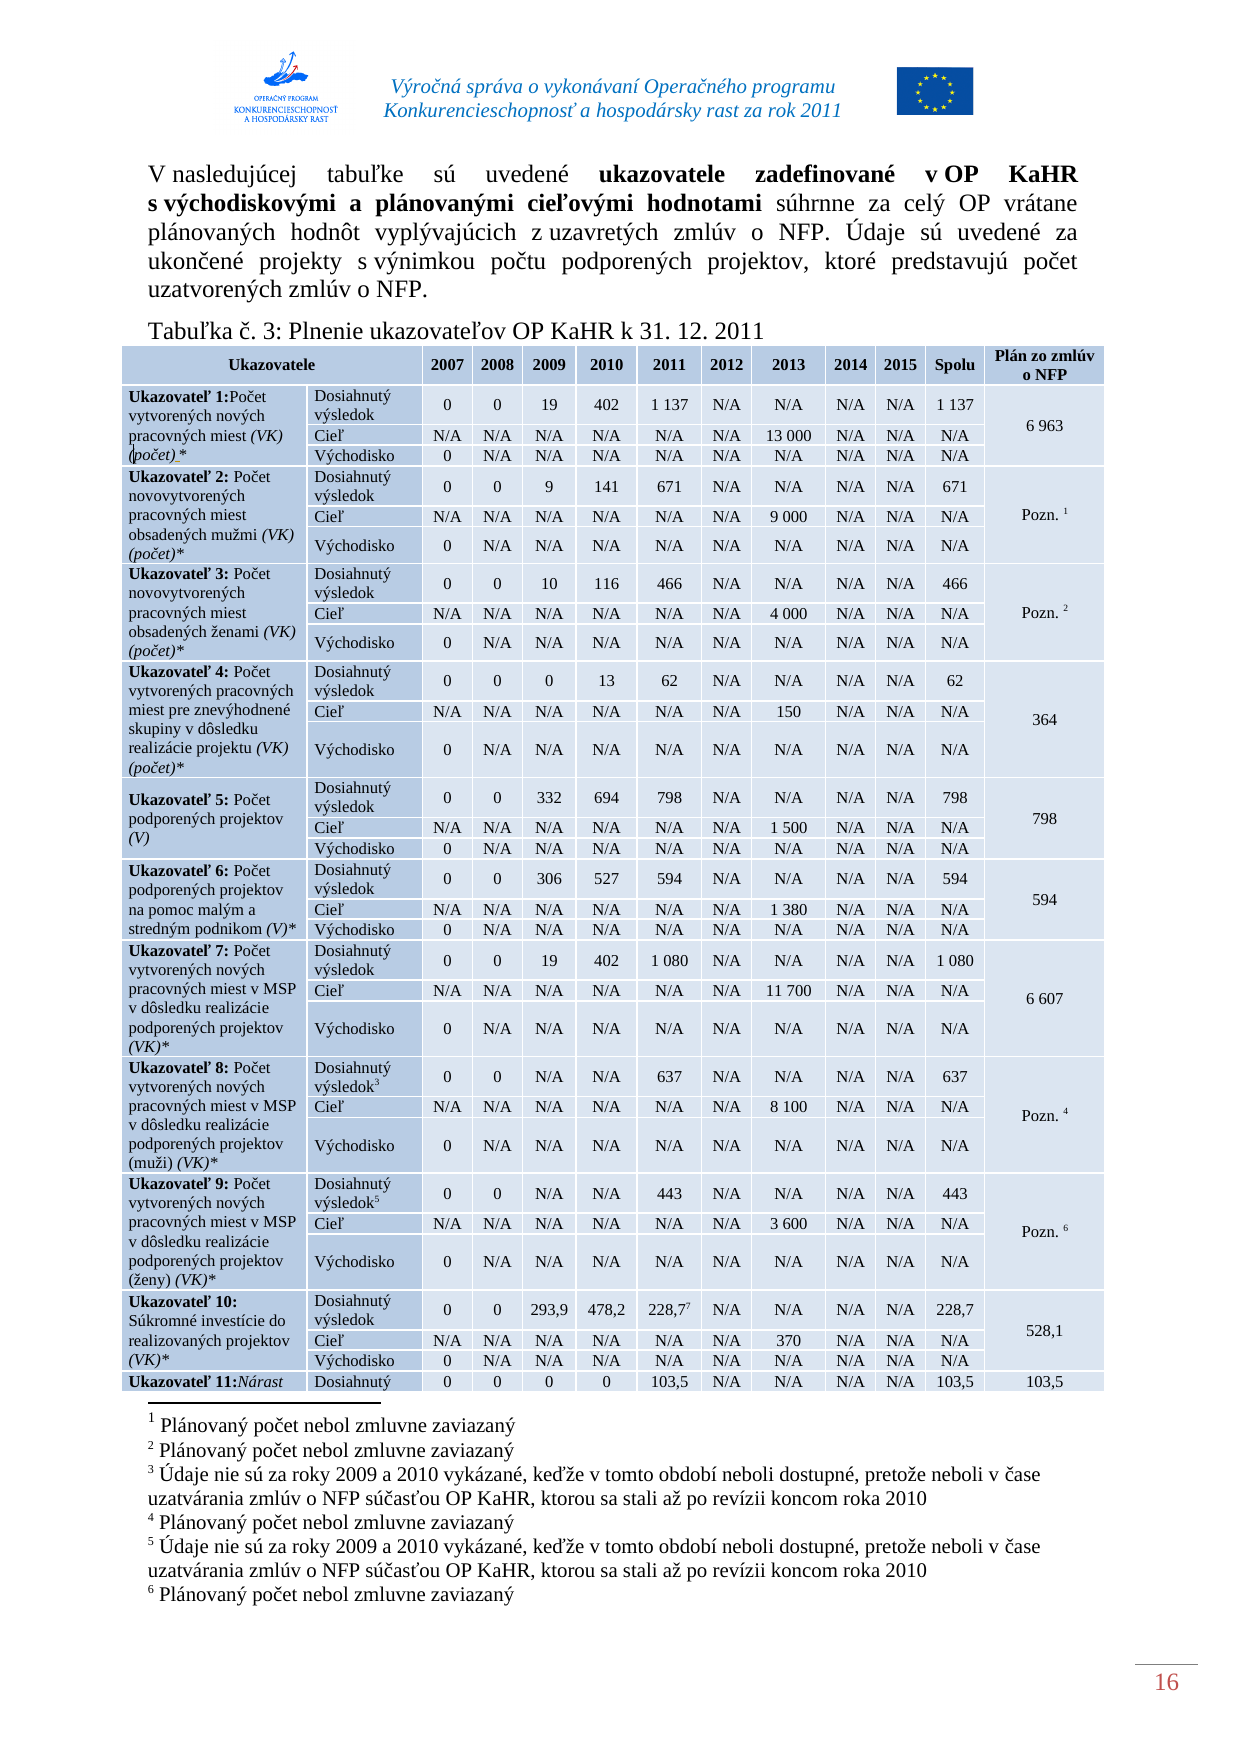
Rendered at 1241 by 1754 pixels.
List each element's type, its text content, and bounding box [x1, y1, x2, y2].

table_cell N/A [702, 702, 751, 721]
table_cell 478,2 [577, 1291, 636, 1329]
table_cell N/A [826, 1174, 875, 1212]
table_cell Dosiahnutý výsledok [308, 564, 422, 602]
table_cell N/A [473, 1214, 522, 1233]
table_cell N/A [926, 1235, 984, 1289]
table_cell N/A [876, 1002, 925, 1056]
table_cell N/A [638, 604, 701, 623]
table_cell Ukazovateľ 10: Súkromné investície do realizovaných projektov (VK)* [122, 1291, 306, 1370]
table_cell N/A [702, 722, 751, 777]
table_cell N/A [473, 1235, 522, 1289]
table_cell N/A [638, 900, 701, 918]
table_cell 0 [473, 564, 522, 602]
table_cell N/A [638, 625, 701, 660]
table_header 2015 [876, 346, 925, 384]
table_header Ukazovatele [122, 346, 422, 384]
table_cell N/A [473, 1351, 522, 1370]
table_cell N/A [577, 507, 636, 526]
table_cell 13 000 [752, 425, 825, 444]
table_cell 9 000 [752, 507, 825, 526]
table_cell N/A [752, 467, 825, 505]
table_cell 0 [473, 778, 522, 816]
table_cell N/A [752, 941, 825, 979]
table_cell N/A [702, 778, 751, 816]
table_cell N/A [523, 1118, 575, 1172]
table_cell N/A [826, 839, 875, 858]
table_cell N/A [926, 604, 984, 623]
table_cell N/A [876, 662, 925, 700]
table_cell N/A [473, 981, 522, 1000]
table_cell N/A [826, 722, 875, 777]
table_cell 0 [523, 662, 575, 700]
table_header Plán zo zmlúv o NFP [985, 346, 1104, 384]
table_cell N/A [577, 1097, 636, 1116]
table_cell Cieľ [308, 818, 422, 837]
table_cell N/A [638, 981, 701, 1000]
table_cell Východisko [308, 839, 422, 858]
table_cell 1 080 [926, 941, 984, 979]
table_cell N/A [826, 662, 875, 700]
table_cell N/A [702, 981, 751, 1000]
table_cell N/A [577, 1118, 636, 1172]
table_cell N/A [473, 839, 522, 858]
table_cell N/A [752, 1351, 825, 1370]
table_cell 0 [473, 860, 522, 898]
table_cell 0 [423, 722, 472, 777]
table_cell N/A [876, 564, 925, 602]
table_cell N/A [523, 1214, 575, 1233]
table_cell N/A [577, 1235, 636, 1289]
table_cell N/A [473, 920, 522, 939]
table_cell Pozn. [985, 467, 1104, 563]
table_cell 0 [423, 1002, 472, 1056]
table_cell N/A [752, 722, 825, 777]
table_cell 594 [926, 860, 984, 898]
table_cell N/A [523, 702, 575, 721]
table_cell Dosiahnutý výsledok [308, 1372, 422, 1391]
table_cell 8 100 [752, 1097, 825, 1116]
table_cell 0 [423, 1351, 472, 1370]
table_cell 293,9 [523, 1291, 575, 1329]
table_cell N/A [752, 778, 825, 816]
table_cell N/A [876, 1057, 925, 1096]
table_cell N/A [638, 1351, 701, 1370]
table_cell Cieľ [308, 900, 422, 918]
table_cell Dosiahnutý výsledok [308, 386, 422, 424]
table_cell 1 137 [926, 386, 984, 424]
table_cell 0 [423, 839, 472, 858]
table_cell 0 [423, 1372, 472, 1391]
table_cell 0 [523, 1372, 575, 1391]
table_cell N/A [752, 860, 825, 898]
table_cell N/A [702, 1291, 751, 1329]
table_cell N/A [523, 1351, 575, 1370]
table_cell 364 [985, 662, 1104, 777]
table_cell N/A [752, 446, 825, 465]
table_cell N/A [523, 900, 575, 918]
table_cell Pozn. [985, 1174, 1104, 1289]
table_cell N/A [523, 1174, 575, 1212]
table_cell N/A [523, 527, 575, 563]
table_cell 0 [423, 1235, 472, 1289]
table_cell 0 [423, 1118, 472, 1172]
table_cell N/A [523, 1235, 575, 1289]
table_cell N/A [926, 981, 984, 1000]
table_cell N/A [638, 446, 701, 465]
table_cell N/A [638, 839, 701, 858]
table_cell 594 [638, 860, 701, 898]
table_cell N/A [473, 702, 522, 721]
table_cell N/A [752, 1057, 825, 1096]
table_cell 10 [523, 564, 575, 602]
table_cell N/A [826, 386, 875, 424]
table_cell N/A [638, 1331, 701, 1349]
table_cell Ukazovateľ 6: Počet podporených projektov na pomoc malým a stredným podnikom (V)* [122, 860, 306, 939]
table_cell Ukazovateľ 8: Počet vytvorených nových pracovných miest v MSP v dôsledku realizácie podporených projektov (muži) (VK)* [122, 1057, 306, 1172]
table_cell N/A [826, 527, 875, 563]
table_cell N/A [423, 604, 472, 623]
table_cell N/A [876, 981, 925, 1000]
table_cell N/A [826, 1235, 875, 1289]
table_cell N/A [523, 981, 575, 1000]
table_cell N/A [423, 981, 472, 1000]
table_cell 0 [473, 467, 522, 505]
table_cell N/A [876, 1331, 925, 1349]
table_cell N/A [876, 1351, 925, 1370]
table_cell N/A [826, 425, 875, 444]
table_cell N/A [752, 839, 825, 858]
table_cell N/A [826, 900, 875, 918]
table_cell N/A [473, 818, 522, 837]
table_cell N/A [523, 920, 575, 939]
table_cell 694 [577, 778, 636, 816]
table_cell N/A [876, 702, 925, 721]
table_cell N/A [826, 778, 875, 816]
table_cell 798 [926, 778, 984, 816]
table_cell N/A [577, 900, 636, 918]
table_cell 0 [423, 662, 472, 700]
table_cell N/A [926, 425, 984, 444]
table_cell 19 [523, 941, 575, 979]
table_cell Východisko [308, 920, 422, 939]
table_cell Ukazovateľ 7: Počet vytvorených nových pracovných miest v MSP v dôsledku realizácie podporených projektov (VK)* [122, 941, 306, 1056]
table_cell N/A [752, 527, 825, 563]
table_cell N/A [876, 425, 925, 444]
table_cell 0 [423, 1174, 472, 1212]
table_cell N/A [826, 1372, 875, 1391]
table_cell 0 [473, 1291, 522, 1329]
table_cell N/A [523, 818, 575, 837]
table_cell N/A [826, 564, 875, 602]
table_cell N/A [423, 1331, 472, 1349]
table_cell 0 [423, 920, 472, 939]
table_cell N/A [926, 900, 984, 918]
table_cell N/A [702, 625, 751, 660]
table_cell N/A [577, 1174, 636, 1212]
table_cell N/A [926, 1351, 984, 1370]
table_cell 0 [423, 446, 472, 465]
table_cell N/A [523, 1331, 575, 1349]
table_cell Ukazovateľ 9: Počet vytvorených nových pracovných miest v MSP v dôsledku realizácie podporených projektov (ženy) (VK)* [122, 1174, 306, 1289]
table_cell N/A [702, 1057, 751, 1096]
table_cell 0 [423, 1057, 472, 1096]
table_cell N/A [702, 900, 751, 918]
table_cell 0 [423, 527, 472, 563]
table_cell 1 137 [638, 386, 701, 424]
table_cell N/A [473, 446, 522, 465]
table_cell Východisko [308, 1118, 422, 1172]
table_cell N/A [702, 1351, 751, 1370]
table_header 2009 [523, 346, 575, 384]
table_cell 332 [523, 778, 575, 816]
table_cell Dosiahnutý výsledok [308, 860, 422, 898]
table_cell 0 [473, 662, 522, 700]
table_cell N/A [876, 467, 925, 505]
table_cell N/A [876, 900, 925, 918]
table_cell 0 [423, 860, 472, 898]
table_cell N/A [752, 1174, 825, 1212]
table_cell N/A [876, 625, 925, 660]
table_cell N/A [826, 941, 875, 979]
table_cell Dosiahnutý výsledok [308, 1291, 422, 1329]
table_cell N/A [752, 564, 825, 602]
table_cell N/A [826, 1002, 875, 1056]
table_cell N/A [702, 1002, 751, 1056]
table_cell 0 [577, 1372, 636, 1391]
table_cell N/A [702, 564, 751, 602]
table_cell 0 [473, 386, 522, 424]
table_cell N/A [638, 818, 701, 837]
picture [896, 67, 974, 115]
table_cell 103,5 [985, 1372, 1104, 1391]
table_cell N/A [702, 839, 751, 858]
table_cell 228,7 [638, 1291, 701, 1329]
table_cell 9 [523, 467, 575, 505]
table_cell Východisko [308, 1002, 422, 1056]
table_cell Cieľ [308, 1331, 422, 1349]
table_cell N/A [577, 818, 636, 837]
table_cell N/A [423, 507, 472, 526]
table_cell N/A [826, 604, 875, 623]
table_cell N/A [523, 446, 575, 465]
table_cell N/A [752, 1235, 825, 1289]
table_cell N/A [826, 920, 875, 939]
table_cell 0 [473, 941, 522, 979]
table_cell 116 [577, 564, 636, 602]
table_cell N/A [702, 1331, 751, 1349]
table_cell N/A [473, 1118, 522, 1172]
table_cell N/A [523, 507, 575, 526]
table_cell N/A [638, 1118, 701, 1172]
table_cell Cieľ [308, 1214, 422, 1233]
table_cell N/A [638, 1002, 701, 1056]
table_cell Ukazovateľ 4: Počet vytvorených pracovných miest pre znevýhodnené skupiny v dôsledku realizácie projektu (VK)(počet)* [122, 662, 306, 777]
table_cell Cieľ [308, 702, 422, 721]
table_cell Cieľ [308, 604, 422, 623]
table_cell N/A [523, 1002, 575, 1056]
table_cell N/A [473, 900, 522, 918]
table_cell N/A [702, 920, 751, 939]
table_cell Dosiahnutý výsledok [308, 941, 422, 979]
table_cell N/A [702, 1097, 751, 1116]
picture [212, 40, 357, 135]
text V nasledujúcej tabuľke sú uvedené ukazovatele zadefinované v OP KaHR s východiskovými a plánovanými cieľovými hodnotami súhrnne za celý OP vrátane plánovaných hodnôt vyplývajúcich z uzavretých zmlúv o NFP. Údaje sú uvedené za ukončené projekty s výnimkou počtu podporených projektov, ktoré predstavujú počet uzatvorených zmlúv o NFP. [148, 159, 1078, 303]
table_cell N/A [876, 1174, 925, 1212]
table_cell N/A [577, 839, 636, 858]
table_cell N/A [577, 604, 636, 623]
table_cell 0 [473, 1174, 522, 1212]
table_cell N/A [826, 818, 875, 837]
table_cell Východisko [308, 446, 422, 465]
table_cell N/A [926, 1118, 984, 1172]
table_cell 798 [985, 778, 1104, 858]
table_cell N/A [826, 1097, 875, 1116]
table_cell N/A [638, 1097, 701, 1116]
table_cell 637 [926, 1057, 984, 1096]
table_cell N/A [702, 527, 751, 563]
table_cell N/A [577, 625, 636, 660]
table_cell 6 607 [985, 941, 1104, 1056]
text Tabuľka č. 3: Plnenie ukazovateľov OP KaHR k 31. 12. 2011 [148, 316, 1078, 344]
table_cell N/A [577, 920, 636, 939]
table_cell N/A [752, 920, 825, 939]
table_cell Východisko [308, 1235, 422, 1289]
table_cell Dosiahnutý výsledok [308, 1057, 422, 1096]
table_cell N/A [926, 818, 984, 837]
table_cell N/A [577, 425, 636, 444]
table_cell N/A [752, 1372, 825, 1391]
table_cell N/A [423, 818, 472, 837]
table_cell N/A [752, 1291, 825, 1329]
table_cell 11 700 [752, 981, 825, 1000]
table_cell Ukazovateľ 5: Počet podporených projektov (V) [122, 778, 306, 858]
table_cell Ukazovateľ 3: Počet novovytvorených pracovných miest obsadených ženami (VK)(počet)* [122, 564, 306, 660]
table_cell N/A [752, 386, 825, 424]
table_cell 594 [985, 860, 1104, 939]
table_cell Dosiahnutý výsledok [308, 778, 422, 816]
table_cell N/A [638, 527, 701, 563]
table_cell Východisko [308, 722, 422, 777]
table_cell N/A [926, 702, 984, 721]
table_cell N/A [702, 1372, 751, 1391]
table_cell Ukazovateľ 1:Počet vytvorených nových pracovných miest (VK)(počet)* [122, 386, 306, 465]
table_cell N/A [876, 1372, 925, 1391]
table_cell N/A [826, 1351, 875, 1370]
table_cell 527 [577, 860, 636, 898]
table_cell N/A [876, 722, 925, 777]
table_cell N/A [702, 446, 751, 465]
table_cell 443 [638, 1174, 701, 1212]
table_cell Cieľ [308, 1097, 422, 1116]
table_cell N/A [702, 1214, 751, 1233]
table_cell N/A [702, 818, 751, 837]
table_cell N/A [577, 702, 636, 721]
table_cell 0 [473, 1057, 522, 1096]
table_cell 6 963 [985, 386, 1104, 465]
table_cell N/A [423, 425, 472, 444]
table_cell N/A [473, 722, 522, 777]
table_cell N/A [577, 981, 636, 1000]
table_cell 528,1 [985, 1291, 1104, 1370]
table_cell Cieľ [308, 981, 422, 1000]
table_cell N/A [876, 1097, 925, 1116]
table_cell N/A [926, 1002, 984, 1056]
table_cell 798 [638, 778, 701, 816]
table_header 2011 [638, 346, 701, 384]
table_cell N/A [926, 446, 984, 465]
table_cell 466 [926, 564, 984, 602]
table_header 2013 [752, 346, 825, 384]
table_cell Dosiahnutý výsledok [308, 1174, 422, 1212]
table_cell N/A [926, 722, 984, 777]
table_header 2012 [702, 346, 751, 384]
table_cell N/A [876, 860, 925, 898]
table_cell 0 [423, 564, 472, 602]
table_cell 1 500 [752, 818, 825, 837]
table_cell N/A [876, 507, 925, 526]
table_cell 671 [638, 467, 701, 505]
table_cell Východisko [308, 625, 422, 660]
table_cell Pozn. [985, 1057, 1104, 1172]
table_cell 671 [926, 467, 984, 505]
table_cell 402 [577, 386, 636, 424]
table_cell 3 600 [752, 1214, 825, 1233]
table_cell N/A [876, 604, 925, 623]
table_cell N/A [826, 981, 875, 1000]
table_cell N/A [876, 527, 925, 563]
table_cell N/A [876, 1118, 925, 1172]
table_cell 0 [473, 1372, 522, 1391]
table_cell 0 [423, 625, 472, 660]
table_cell Východisko [308, 1351, 422, 1370]
table_header Spolu [926, 346, 984, 384]
table_cell N/A [577, 1214, 636, 1233]
table_cell N/A [523, 1097, 575, 1116]
table_cell N/A [577, 1057, 636, 1096]
table_cell N/A [702, 386, 751, 424]
table_cell 443 [926, 1174, 984, 1212]
table_cell N/A [473, 625, 522, 660]
table_cell N/A [423, 1097, 472, 1116]
table_cell N/A [638, 425, 701, 444]
table_cell N/A [577, 446, 636, 465]
table_cell 4 000 [752, 604, 825, 623]
table_cell N/A [577, 1331, 636, 1349]
table_cell N/A [926, 1097, 984, 1116]
table_cell N/A [638, 702, 701, 721]
table_cell N/A [702, 507, 751, 526]
table_cell N/A [876, 1235, 925, 1289]
table_cell N/A [638, 507, 701, 526]
table_cell N/A [473, 1002, 522, 1056]
table_cell N/A [876, 1291, 925, 1329]
table_cell N/A [826, 1331, 875, 1349]
table_cell N/A [473, 527, 522, 563]
table_cell N/A [876, 839, 925, 858]
table_cell Dosiahnutý výsledok [308, 662, 422, 700]
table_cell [122, 1372, 306, 1391]
table_header 2008 [473, 346, 522, 384]
table_cell N/A [473, 1331, 522, 1349]
table_cell 13 [577, 662, 636, 700]
table_cell N/A [876, 920, 925, 939]
table_cell N/A [638, 1214, 701, 1233]
table_cell N/A [702, 1235, 751, 1289]
table_cell N/A [423, 900, 472, 918]
table_cell Cieľ [308, 425, 422, 444]
table_cell N/A [702, 662, 751, 700]
table_cell 306 [523, 860, 575, 898]
table_header 2007 [423, 346, 472, 384]
table_header 2014 [826, 346, 875, 384]
table_cell N/A [752, 662, 825, 700]
table_cell N/A [826, 625, 875, 660]
table_cell N/A [523, 604, 575, 623]
table_cell N/A [826, 1057, 875, 1096]
table_cell N/A [752, 1118, 825, 1172]
table_cell N/A [826, 507, 875, 526]
table_cell N/A [473, 507, 522, 526]
table_cell 1 380 [752, 900, 825, 918]
table_cell Cieľ [308, 507, 422, 526]
table_cell N/A [638, 1235, 701, 1289]
table_cell N/A [702, 860, 751, 898]
table_cell N/A [826, 467, 875, 505]
table_cell N/A [826, 1291, 875, 1329]
table_cell 0 [423, 941, 472, 979]
table_cell N/A [473, 425, 522, 444]
table_cell N/A [423, 702, 472, 721]
table_cell N/A [523, 722, 575, 777]
table_cell Východisko [308, 527, 422, 563]
table_cell N/A [473, 604, 522, 623]
table_cell N/A [702, 1118, 751, 1172]
table_cell 19 [523, 386, 575, 424]
table_cell 0 [423, 386, 472, 424]
table_cell Ukazovateľ 2: Počet novovytvorených pracovných miest obsadených mužmi (VK)(počet)* [122, 467, 306, 563]
table_cell N/A [523, 625, 575, 660]
table_cell N/A [826, 702, 875, 721]
table_cell Pozn. [985, 564, 1104, 660]
table_header 2010 [577, 346, 636, 384]
table_cell N/A [702, 425, 751, 444]
table_cell 62 [926, 662, 984, 700]
table_cell 62 [638, 662, 701, 700]
table_cell 103,5 [638, 1372, 701, 1391]
table_cell N/A [702, 1174, 751, 1212]
table_cell N/A [926, 507, 984, 526]
table_cell 1 080 [638, 941, 701, 979]
table_cell 466 [638, 564, 701, 602]
table_cell N/A [876, 941, 925, 979]
table_cell 150 [752, 702, 825, 721]
table_cell N/A [826, 1214, 875, 1233]
table_cell N/A [702, 941, 751, 979]
table_cell 637 [638, 1057, 701, 1096]
table_cell N/A [826, 446, 875, 465]
table_cell N/A [876, 446, 925, 465]
table_cell Dosiahnutý výsledok [308, 467, 422, 505]
table_cell N/A [926, 625, 984, 660]
table_cell 370 [752, 1331, 825, 1349]
table_cell N/A [926, 527, 984, 563]
table_cell N/A [876, 386, 925, 424]
table_cell 0 [423, 1291, 472, 1329]
table_cell N/A [926, 920, 984, 939]
table_cell 228,7 [926, 1291, 984, 1329]
table_cell N/A [423, 1214, 472, 1233]
table_cell N/A [523, 425, 575, 444]
table_cell N/A [826, 860, 875, 898]
table_cell 0 [423, 467, 472, 505]
table_cell 402 [577, 941, 636, 979]
table_cell 0 [423, 778, 472, 816]
table_cell N/A [826, 1118, 875, 1172]
table_cell N/A [702, 604, 751, 623]
table_cell N/A [577, 527, 636, 563]
table_cell N/A [926, 839, 984, 858]
table_cell N/A [577, 1002, 636, 1056]
table_cell N/A [523, 839, 575, 858]
table_cell N/A [876, 818, 925, 837]
table_cell N/A [926, 1214, 984, 1233]
table_cell N/A [876, 778, 925, 816]
table_cell 141 [577, 467, 636, 505]
table_cell N/A [752, 625, 825, 660]
table_cell N/A [523, 1057, 575, 1096]
table_cell N/A [638, 920, 701, 939]
table_cell N/A [876, 1214, 925, 1233]
table_cell N/A [638, 722, 701, 777]
table_cell N/A [473, 1097, 522, 1116]
table_cell 103,5 [926, 1372, 984, 1391]
table_cell N/A [577, 722, 636, 777]
table_cell N/A [702, 467, 751, 505]
table_cell N/A [926, 1331, 984, 1349]
table_cell N/A [577, 1351, 636, 1370]
table_cell N/A [752, 1002, 825, 1056]
